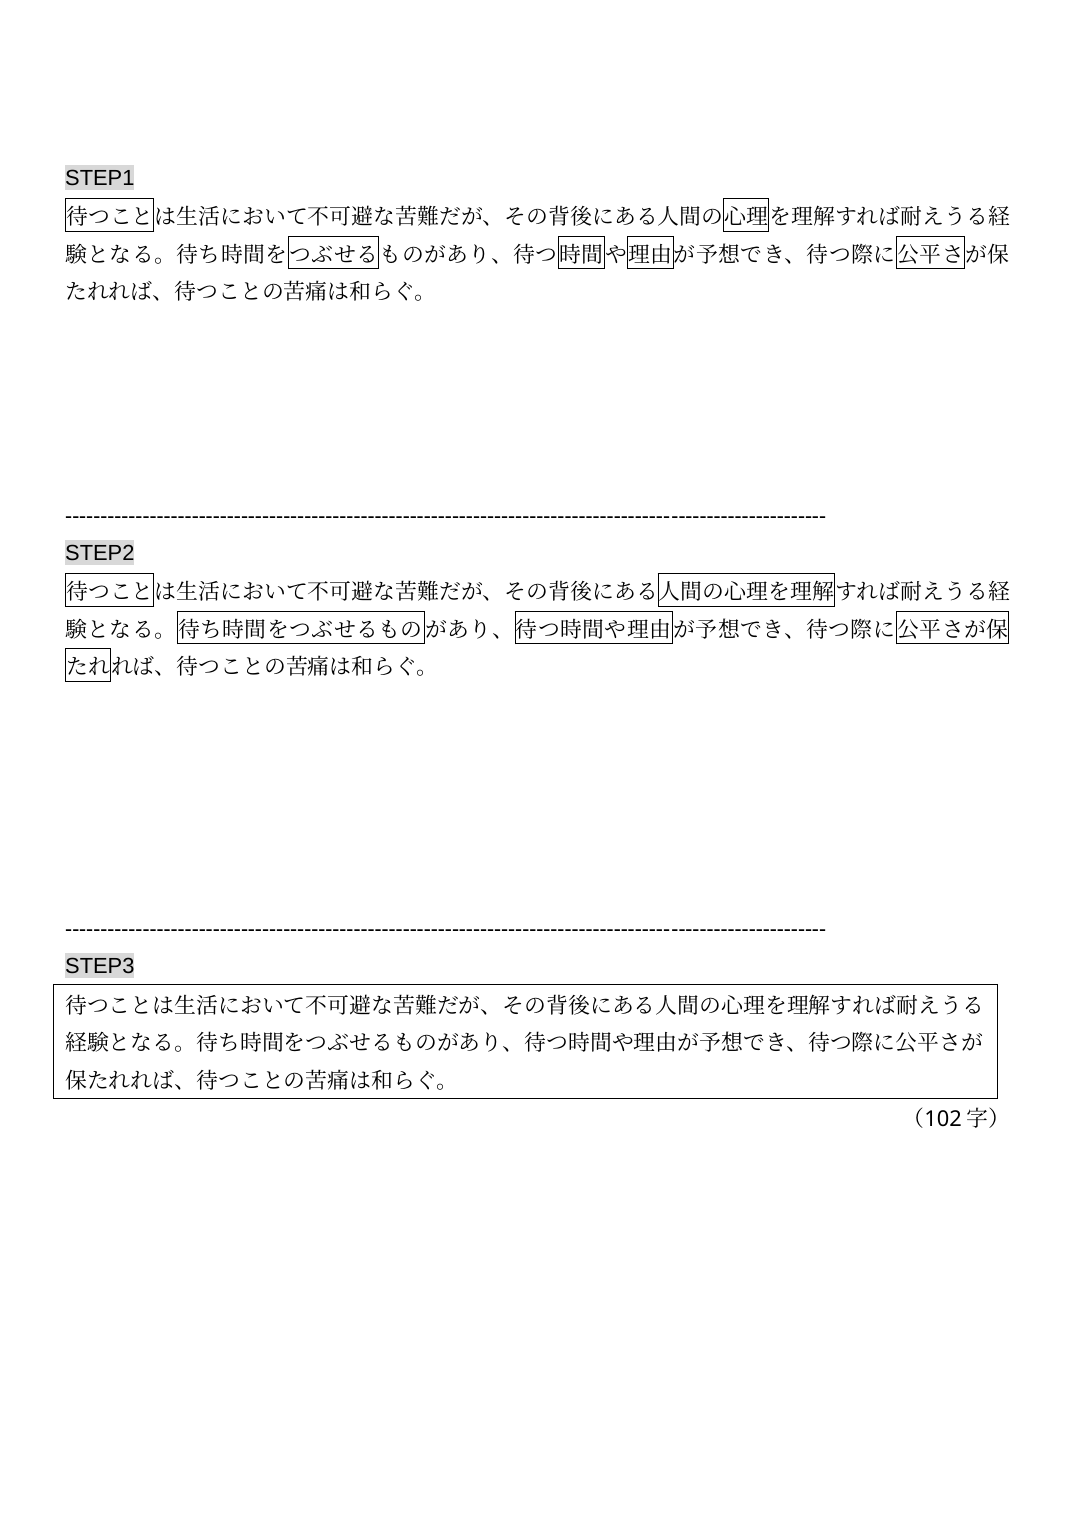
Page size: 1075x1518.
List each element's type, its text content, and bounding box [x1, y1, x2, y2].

text ------------------------------------------------------------------------------------------------------------ [65, 909, 1010, 946]
text 待つことは生活において不可避な苦難だが、その背後にある人間の心理を理解すれば耐えうる経験となる。待ち時間をつぶせるものがあり、待つ時間や理由が予想でき、待つ際に公平さが保たれれば、待つことの苦痛は和らぐ。 [65, 571, 1010, 684]
table_header 待つことは生活において不可避な苦難だが、その背後にある人間の心理を理解すれば耐えうる経験となる。待ち時間をつぶせるものがあり、待つ時間や理由が予想でき、待つ際に公平さが保たれれば、待つことの苦痛は和らぐ。 [54, 985, 997, 1097]
text STEP2 [65, 534, 1010, 571]
text （102字） [65, 1098, 1010, 1136]
text 待つことは生活において不可避な苦難だが、その背後にある人間の心理を理解すれば耐えうる経験となる。待ち時間をつぶせるものがあり、待つ時間や理由が予想でき、待つ際に公平さが保たれれば、待つことの苦痛は和らぐ。 [65, 196, 1010, 309]
text ------------------------------------------------------------------------------------------------------------ [65, 496, 1010, 534]
text STEP3 [65, 946, 1010, 984]
text STEP1 [65, 159, 1010, 196]
